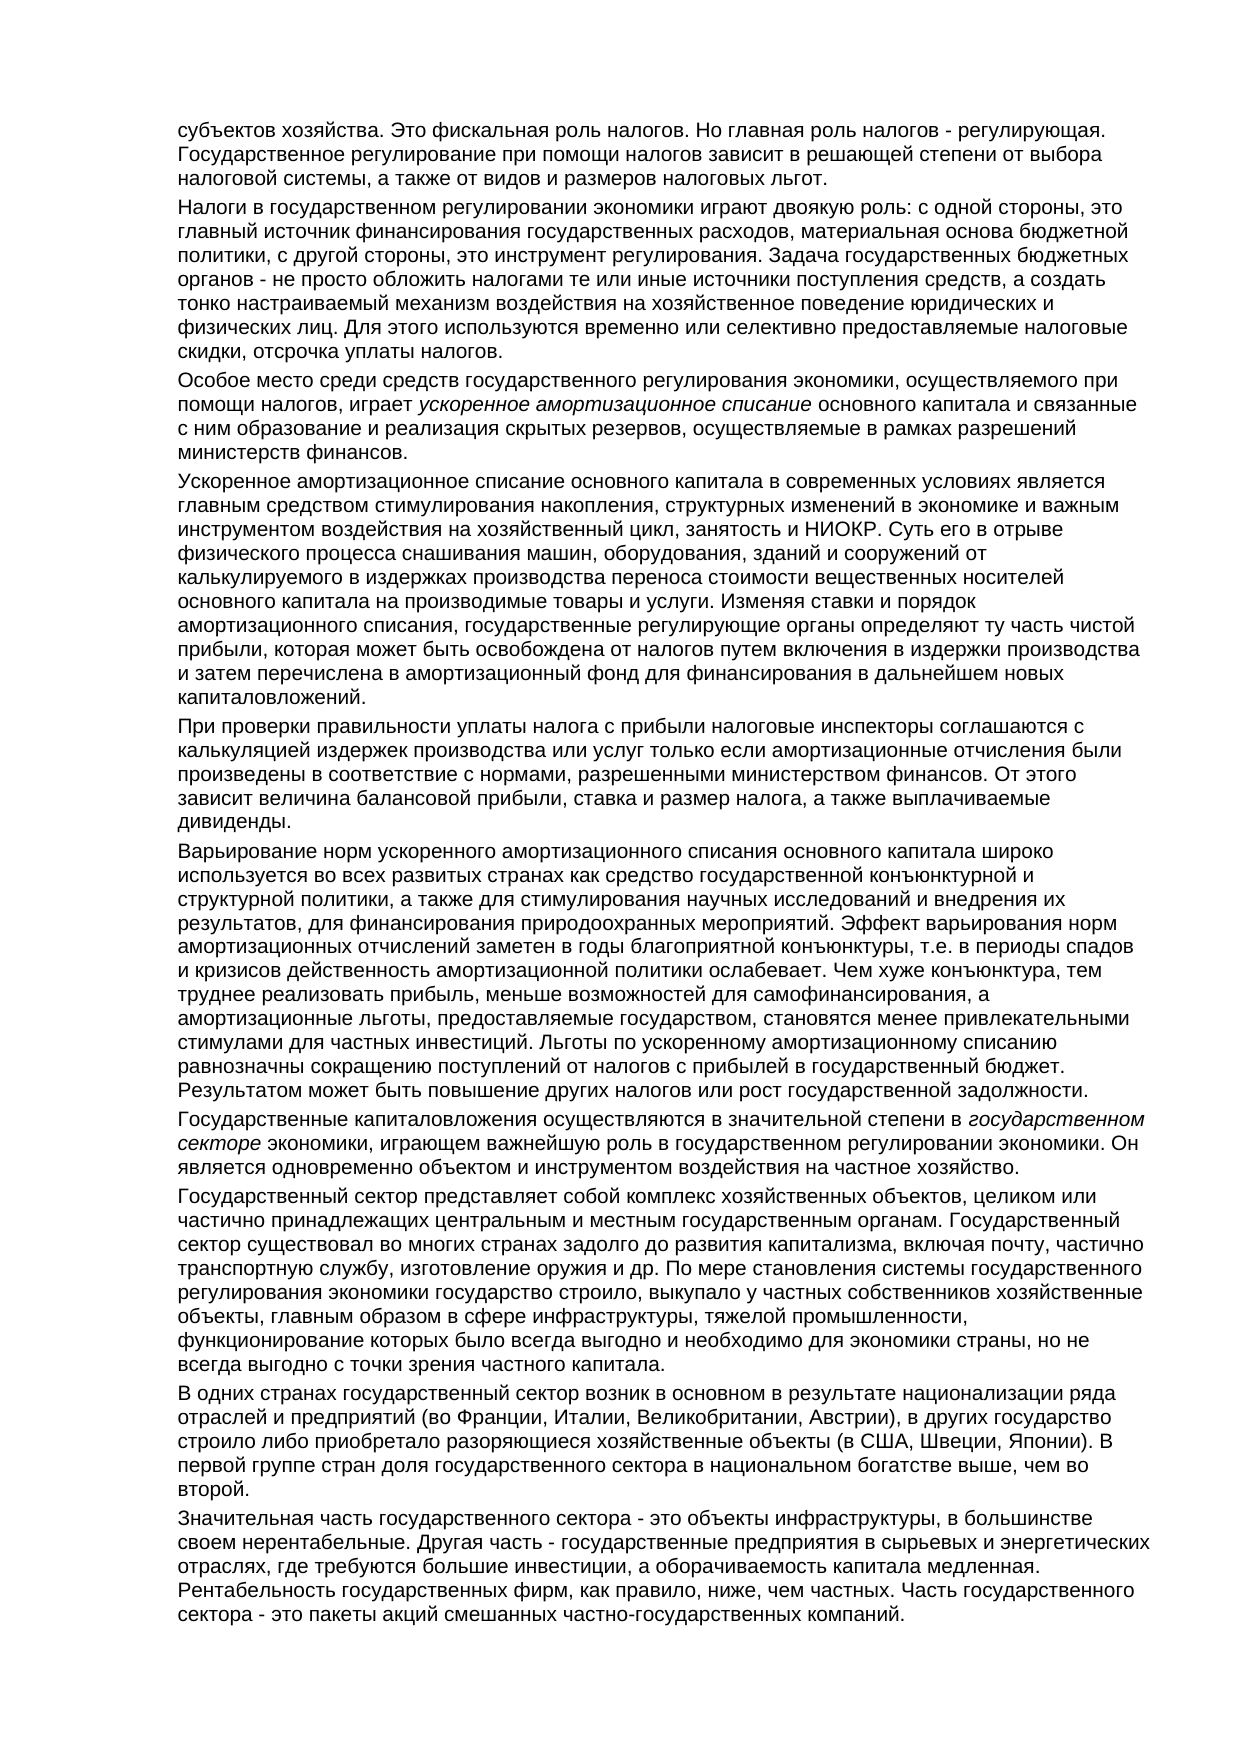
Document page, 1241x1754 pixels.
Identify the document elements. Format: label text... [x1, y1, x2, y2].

text В одних странах государственный сектор возник в основном в результате национализации ряда отраслей и предприятий (во Франции, Италии, Великобритании, Австрии), в других государство строило либо приобретало разоряющиеся хозяйственные объекты (в США, Швеции, Японии). В первой группе стран доля государственного сектора в национальном богатстве выше, чем во второй. [177, 1381, 1152, 1501]
text При проверки правильности уплаты налога с прибыли налоговые инспекторы соглашаются с калькуляцией издержек производства или услуг только если амортизационные отчисления были произведены в соответствие с нормами, разрешенными министерством финансов. От этого зависит величина балансовой прибыли, ставка и размер налога, а также выплачиваемые дивиденды. [177, 713, 1152, 833]
text Государственные капиталовложения осуществляются в значительной степени в государственном секторе экономики, играющем важнейшую роль в государственном регулировании экономики. Он является одновременно объектом и инструментом воздействия на частное хозяйство. [177, 1107, 1152, 1179]
text Особое место среди средств государственного регулирования экономики, осуществляемого при помощи налогов, играет ускоренное амортизационное списание основного капитала и связанные с ним образование и реализация скрытых резервов, осуществляемые в рамках разрешений министерств финансов. [177, 368, 1152, 464]
text Ускоренное амортизационное списание основного капитала в современных условиях является главным средством стимулирования накопления, структурных изменений в экономике и важным инструментом воздействия на хозяйственный цикл, занятость и НИОКР. Суть его в отрыве физического процесса снашивания машин, оборудования, зданий и сооружений от калькулируемого в издержках производства переноса стоимости вещественных носителей основного капитала на производимые товары и услуги. Изменяя ставки и порядок амортизационного списания, государственные регулирующие органы определяют ту часть чистой прибыли, которая может быть освобождена от налогов путем включения в издержки производства и затем перечислена в амортизационный фонд для финансирования в дальнейшем новых капиталовложений. [177, 469, 1152, 708]
text Варьирование норм ускоренного амортизационного списания основного капитала широко используется во всех развитых странах как средство государственной конъюнктурной и структурной политики, а также для стимулирования научных исследований и внедрения их результатов, для финансирования природоохранных мероприятий. Эффект варьирования норм амортизационных отчислений заметен в годы благоприятной конъюнктуры, т.е. в периоды спадов и кризисов действенность амортизационной политики ослабевает. Чем хуже конъюнктура, тем труднее реализовать прибыль, меньше возможностей для самофинансирования, а амортизационные льготы, предоставляемые государством, становятся менее привлекательными стимулами для частных инвестиций. Льготы по ускоренному амортизационному списанию равнозначны сокращению поступлений от налогов с прибылей в государственный бюджет. Результатом может быть повышение других налогов или рост государственной задолжности. [177, 838, 1152, 1102]
text Государственный сектор представляет собой комплекс хозяйственных объектов, целиком или частично принадлежащих центральным и местным государственным органам. Государственный сектор существовал во многих странах задолго до развития капитализма, включая почту, частично транспортную службу, изготовление оружия и др. По мере становления системы государственного регулирования экономики государство строило, выкупало у частных собственников хозяйственные объекты, главным образом в сфере инфраструктуры, тяжелой промышленности, функционирование которых было всегда выгодно и необходимо для экономики страны, но не всегда выгодно с точки зрения частного капитала. [177, 1184, 1152, 1376]
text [177, 118, 1152, 190]
text Налоги в государственном регулировании экономики играют двоякую роль: с одной стороны, это главный источник финансирования государственных расходов, материальная основа бюджетной политики, с другой стороны, это инструмент регулирования. Задача государственных бюджетных органов - не просто обложить налогами те или иные источники поступления средств, а создать тонко настраиваемый механизм воздействия на хозяйственное поведение юридических и физических лиц. Для этого используются временно или селективно предоставляемые налоговые скидки, отсрочка уплаты налогов. [177, 195, 1152, 363]
text Значительная часть государственного сектора - это объекты инфраструктуры, в большинстве своем нерентабельные. Другая часть - государственные предприятия в сырьевых и энергетических отраслях, где требуются большие инвестиции, а оборачиваемость капитала медленная. Рентабельность государственных фирм, как правило, ниже, чем частных. Часть государственного сектора - это пакеты акций смешанных частно-государственных компаний. [177, 1506, 1152, 1626]
